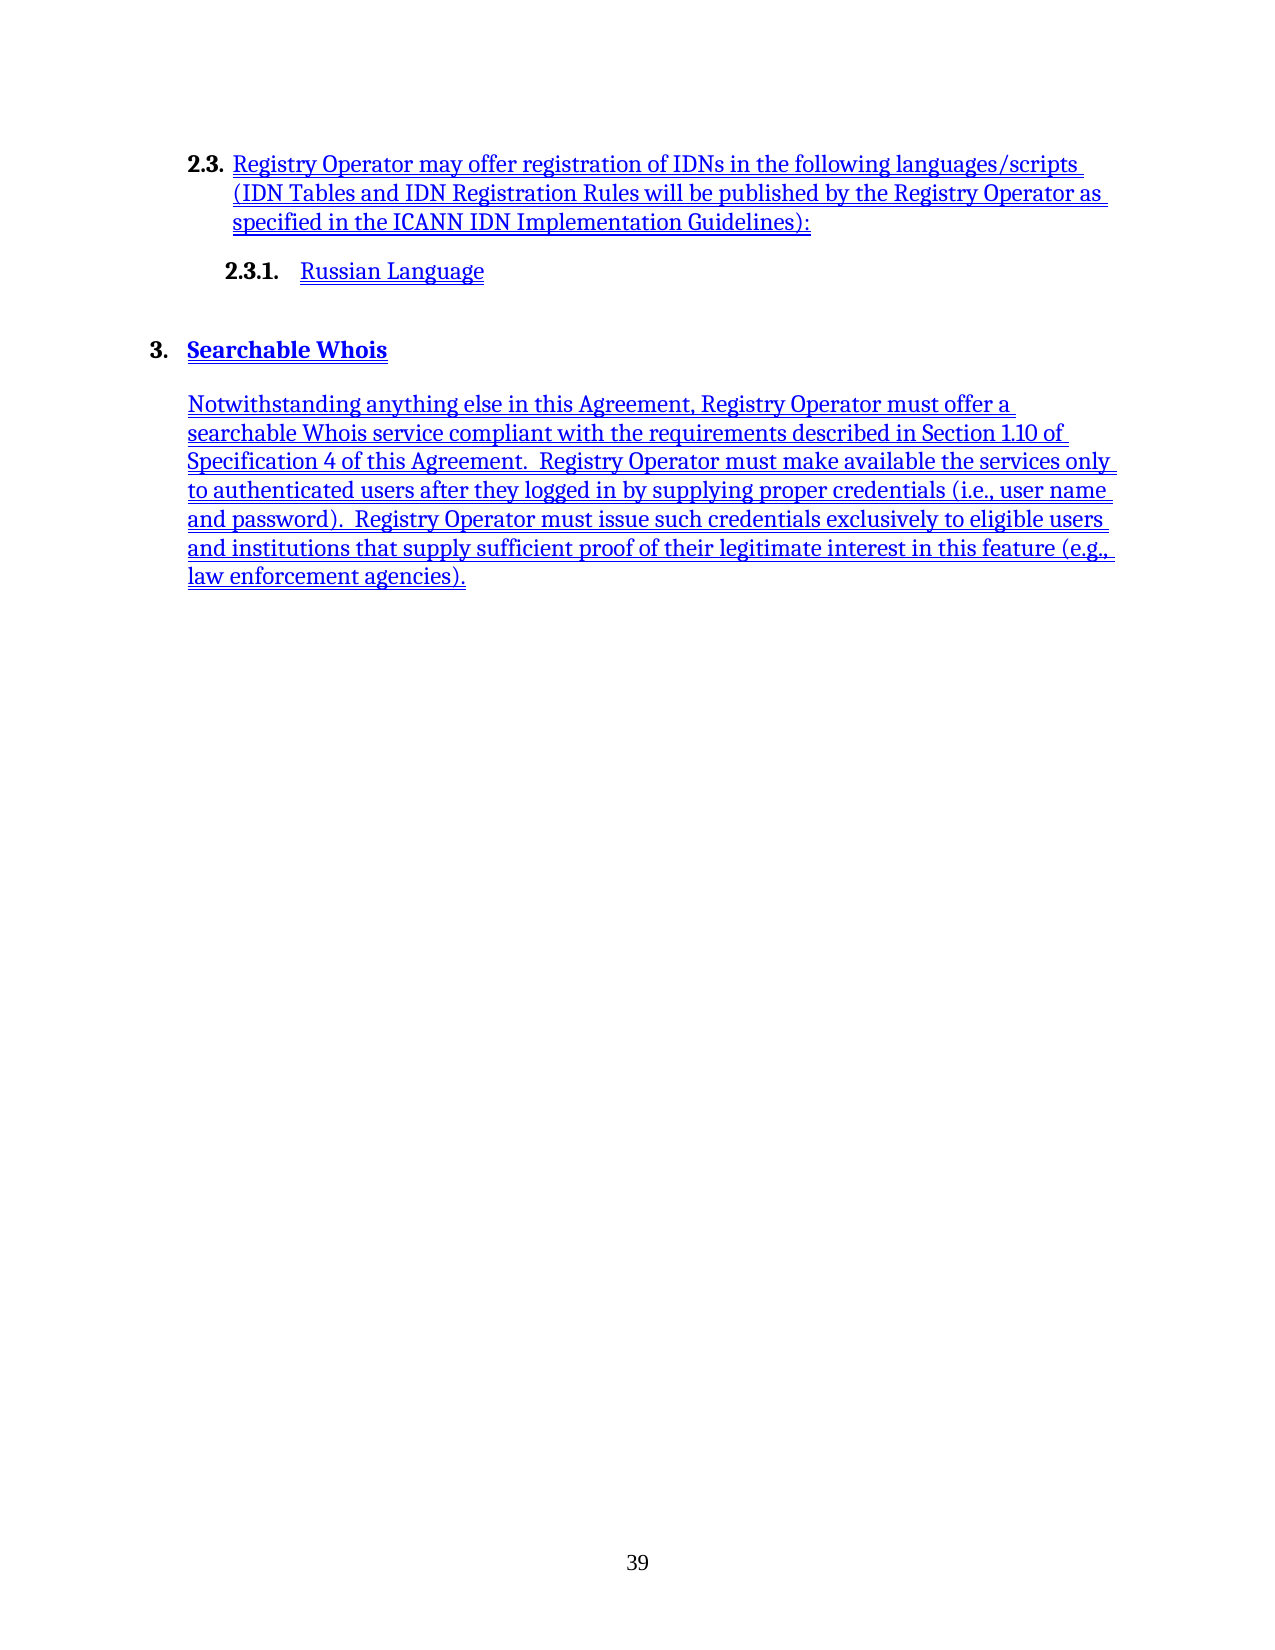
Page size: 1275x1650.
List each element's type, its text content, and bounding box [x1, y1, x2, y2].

text Notwithstanding anything else in this Agreement, Registry Operator must offer a searchable Whois service compliant with the requirements described in Section 1.10 of Specification 4 of this Agreement. Registry Operator must make available the services only to authenticated users after they logged in by supplying proper credentials (i.e., user name and password). Registry Operator must issue such credentials exclusively to eligible users and institutions that supply sufficient proof of their legitimate interest in this feature (e.g., law enforcement agencies). [187, 390, 1125, 591]
list Registry Operator may offer registration of IDNs in the following languages/scripts (IDN Tables and IDN Registration Rules will be published by the Registry Operator as specified in the ICANN IDN Implementation Guidelines): [187, 150, 1125, 236]
list Russian Language [225, 257, 1125, 286]
list Searchable Whois [150, 336, 1125, 364]
